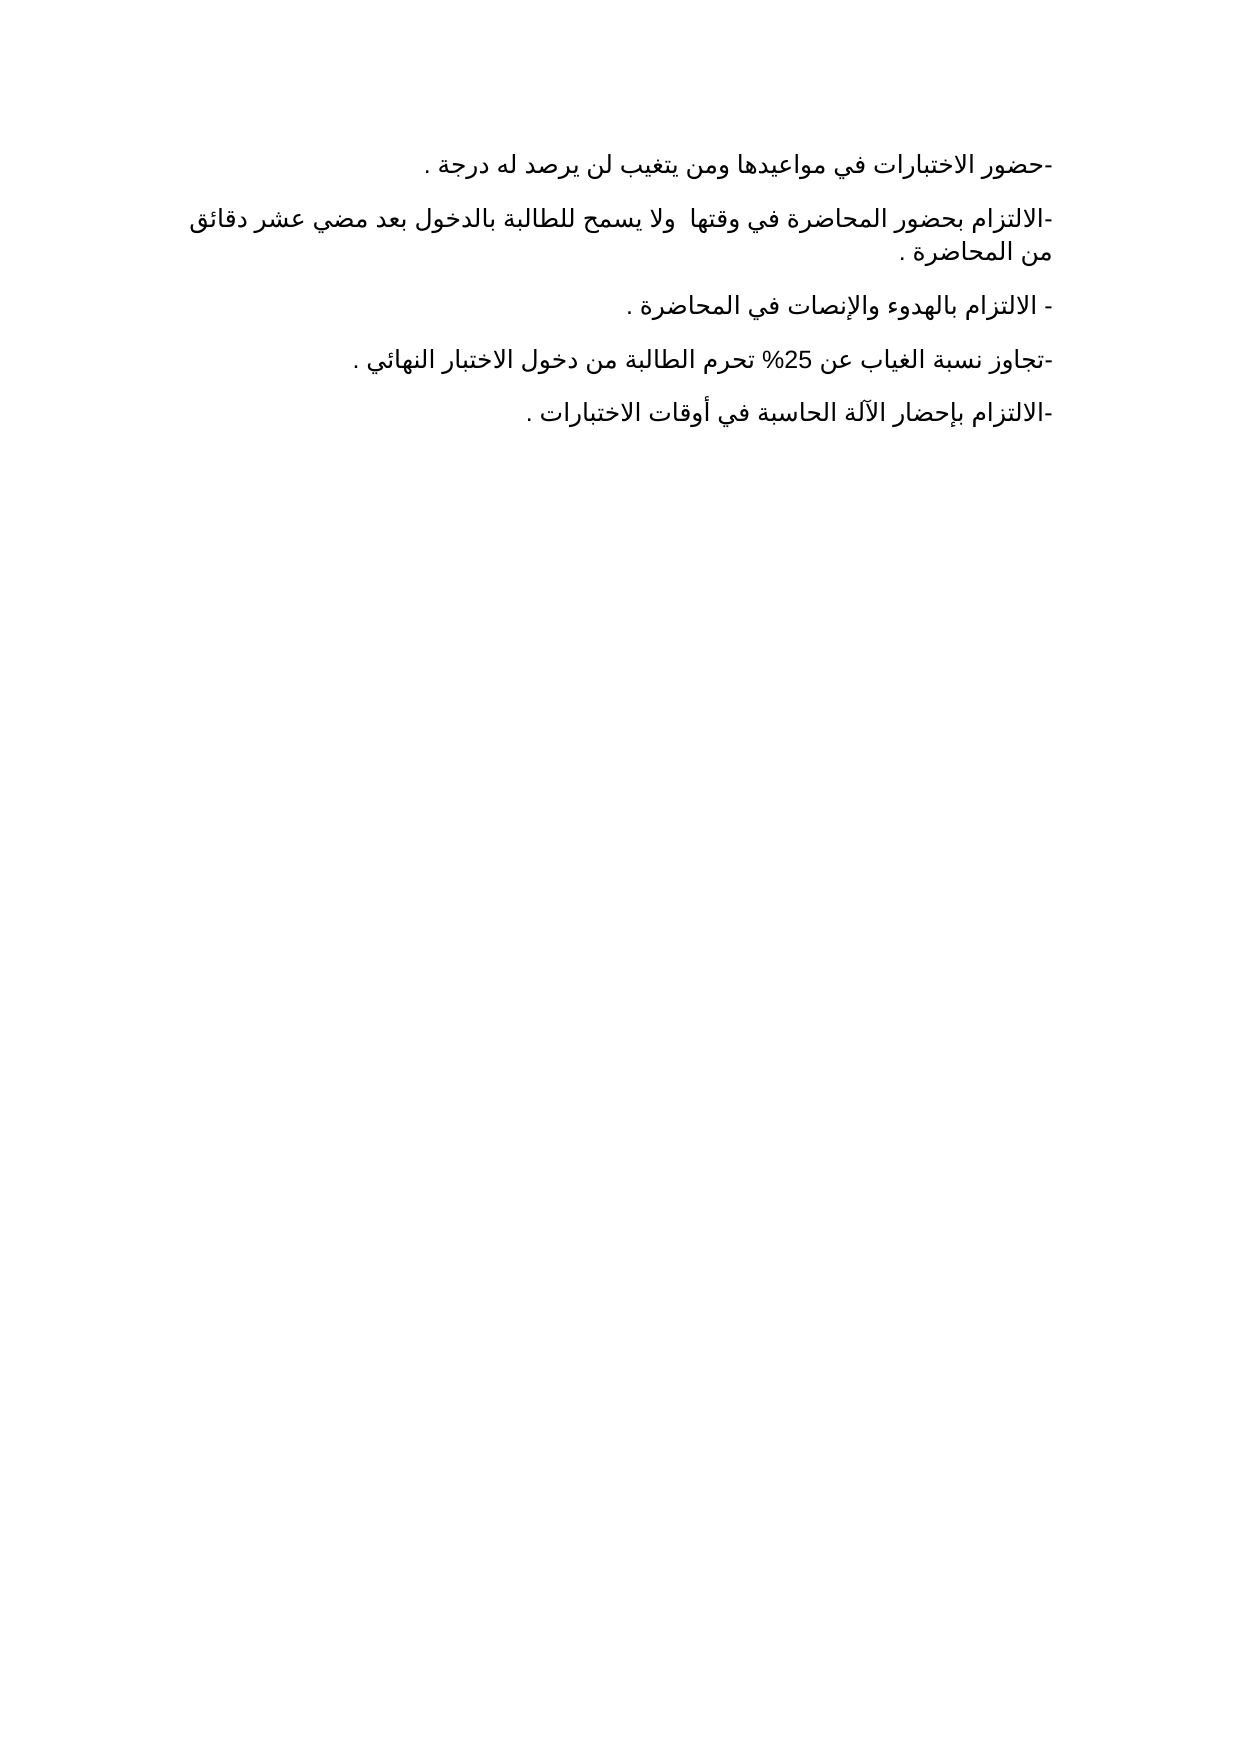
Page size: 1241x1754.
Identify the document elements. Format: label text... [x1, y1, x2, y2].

text -الالتزام بإحضار الآلة الحاسبة في أوقات الاختبارات . [187, 398, 1053, 427]
text - الالتزام بالهدوء والإنصات في المحاضرة . [187, 291, 1053, 319]
text -حضور الاختبارات في مواعيدها ومن يتغيب لن يرصد له درجة . [187, 150, 1053, 179]
text -الالتزام بحضور المحاضرة في وقتها ولا يسمح للطالبة بالدخول بعد مضي عشر دقائق من المحاضرة . [187, 204, 1053, 266]
text -تجاوز نسبة الغياب عن 25% تحرم الطالبة من دخول الاختبار النهائي . [187, 344, 1053, 373]
